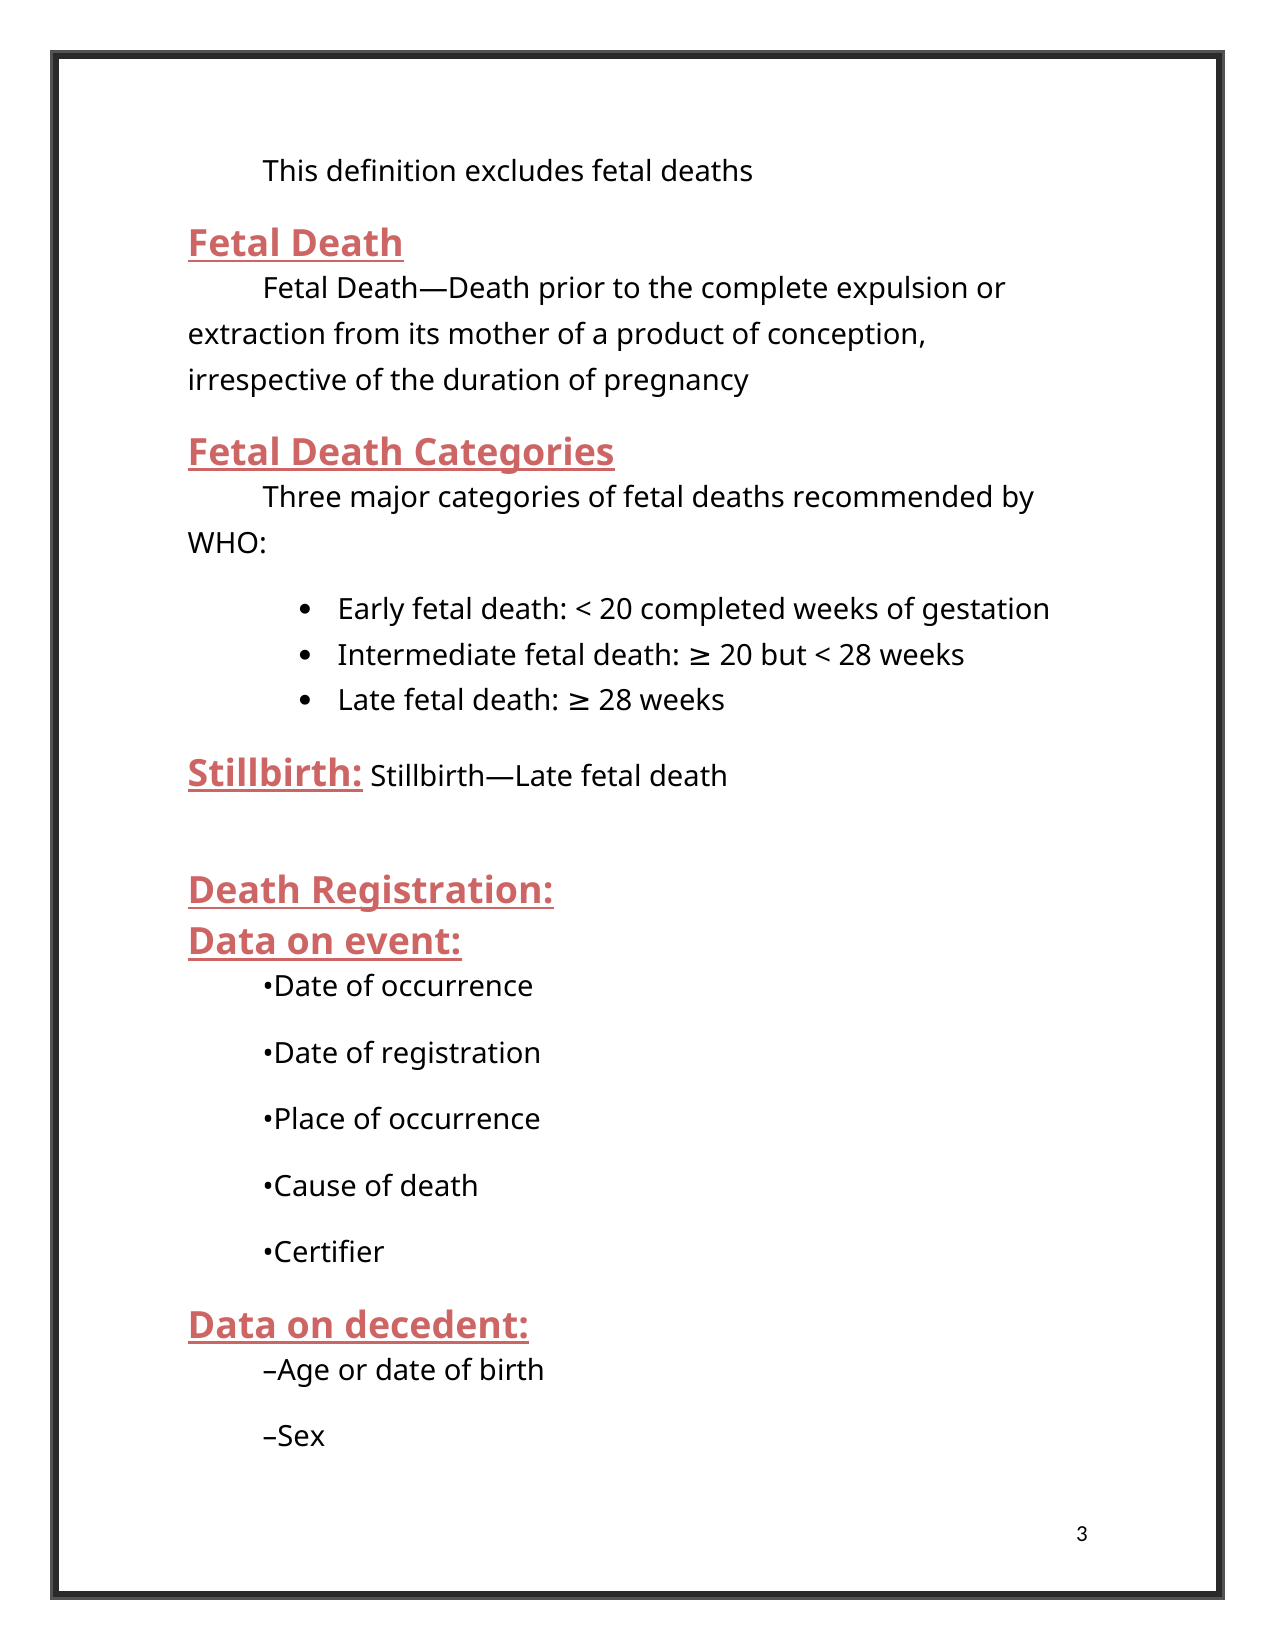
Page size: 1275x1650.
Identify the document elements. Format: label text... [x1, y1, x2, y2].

text •Place of occurrence [187, 1098, 1087, 1138]
text •Cause of death [187, 1165, 1087, 1205]
text Stillbirth: Stillbirth—Late fetal death [187, 746, 1087, 797]
text •Date of occurrence [187, 966, 1087, 1005]
list Early fetal death: < 20 completed weeks of gestation [300, 588, 1087, 628]
list Late fetal death: ≥ 28 weeks [300, 679, 1087, 719]
text Data on event: [187, 914, 1087, 966]
text Data on decedent: [187, 1298, 1087, 1349]
text This definition excludes fetal deaths [187, 150, 1087, 190]
list Intermediate fetal death: ≥ 20 but < 28 weeks [300, 634, 1087, 674]
text Three major categories of fetal deaths recommended by WHO: [187, 476, 1087, 562]
text –Sex [187, 1415, 1087, 1455]
text •Certifier [187, 1231, 1087, 1271]
text –Age or date of birth [187, 1349, 1087, 1389]
text Fetal Death—Death prior to the complete expulsion or extraction from its mother of a product of conception, irrespective of the duration of pregnancy [187, 267, 1087, 398]
text Death Registration: [187, 863, 1087, 914]
text •Date of registration [187, 1032, 1087, 1072]
text Fetal Death Categories [187, 425, 1087, 476]
text Fetal Death [187, 216, 1087, 267]
